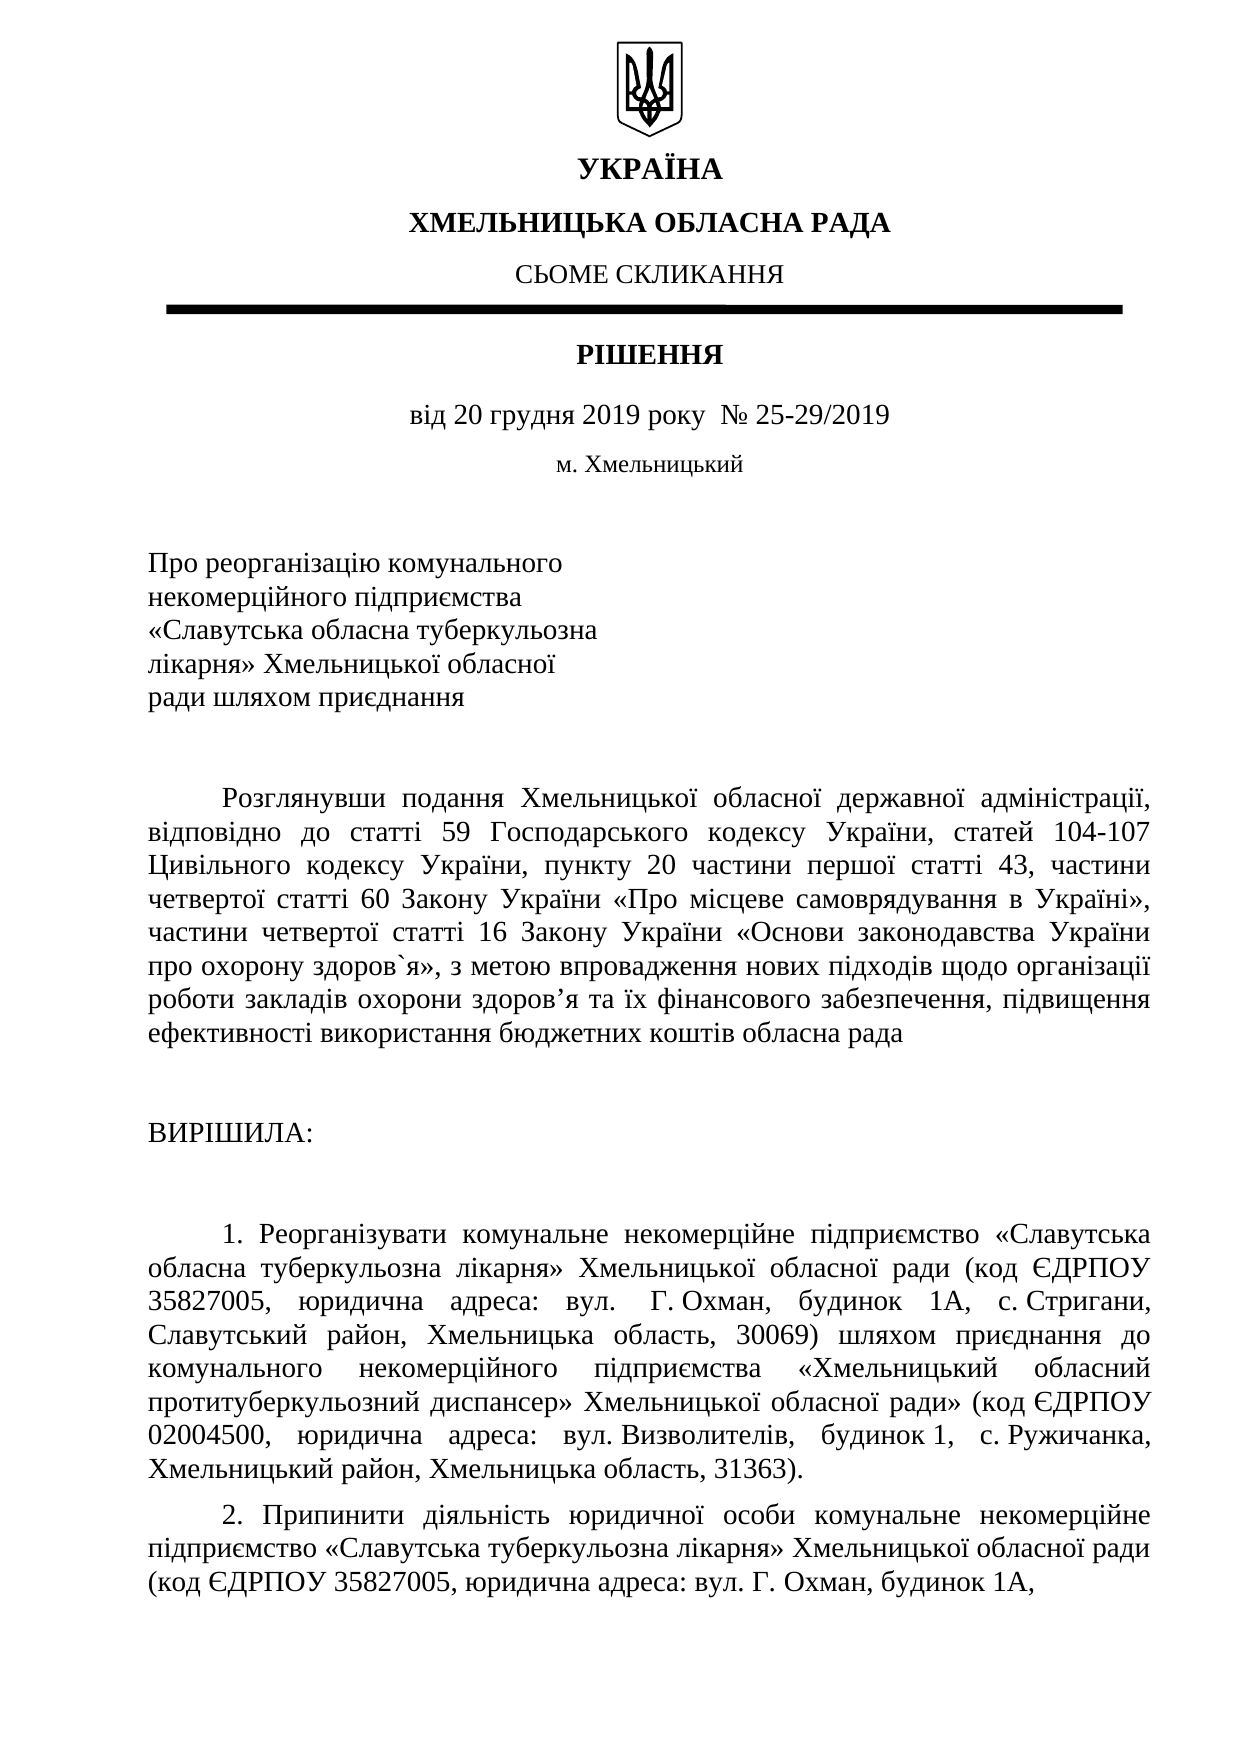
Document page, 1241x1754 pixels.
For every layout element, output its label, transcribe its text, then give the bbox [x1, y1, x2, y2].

subtitle УКРАЇНА [148, 150, 1152, 186]
subtitle ХМЕЛЬНИЦЬКА ОБЛАСНА РАДА [148, 205, 1152, 239]
text ради шляхом приєднання [148, 679, 1152, 713]
text 2. Припинити діяльність юридичної особи комунальне некомерційне підприємство «Славутська туберкульозна лікарня» Хмельницької обласної ради (код ЄДРПОУ 35827005, юридична адреса: вул. Г. Охман, будинок 1А, [148, 1497, 1152, 1598]
subtitle РІШЕННЯ [148, 337, 1152, 371]
text «Славутська обласна туберкульозна [148, 612, 1152, 646]
text 1. Реорганізувати комунальне некомерційне підприємство «Славутська обласна туберкульозна лікарня» Хмельницької обласної ради (код ЄДРПОУ 35827005, юридична адреса: вул. Г. Охман, будинок 1А, с. Стригани, Славутський район, Хмельницька область, 30069) шляхом приєднання до комунального некомерційного підприємства «Хмельницький обласний протитуберкульозний диспансер» Хмельницької обласної ради» (код ЄДРПОУ 02004500, юридична адреса: вул. Визволителів, будинок 1, с. Ружичанка, Хмельницький район, Хмельницька область, 31363). [148, 1216, 1152, 1484]
text лікарня» Хмельницької обласної [148, 646, 1152, 679]
text Про реорганізацію комунального [148, 545, 1152, 579]
text м. Хмельницький [148, 449, 1152, 478]
text від 20 грудня 2019 року № 25-29/2019 [148, 397, 1152, 430]
text СЬОМЕ СКЛИКАННЯ [148, 258, 1152, 289]
text ВИРІШИЛА: [148, 1116, 1152, 1149]
text некомерційного підприємства [148, 579, 1152, 612]
text Розглянувши подання Хмельницької обласної державної адміністрації, відповідно до статті 59 Господарського кодексу України, статей 104-107 Цивільного кодексу України, пункту 20 частини першої статті 43, частини четвертої статті 60 Закону України «Про місцеве самоврядування в Україні», частини четвертої статті 16 Закону України «Основи законодавства України про охорону здоров`я», з метою впровадження нових підходів щодо організації роботи закладів охорони здоров’я та їх фінансового забезпечення, підвищення ефективності використання бюджетних коштів обласна рада [148, 780, 1152, 1048]
